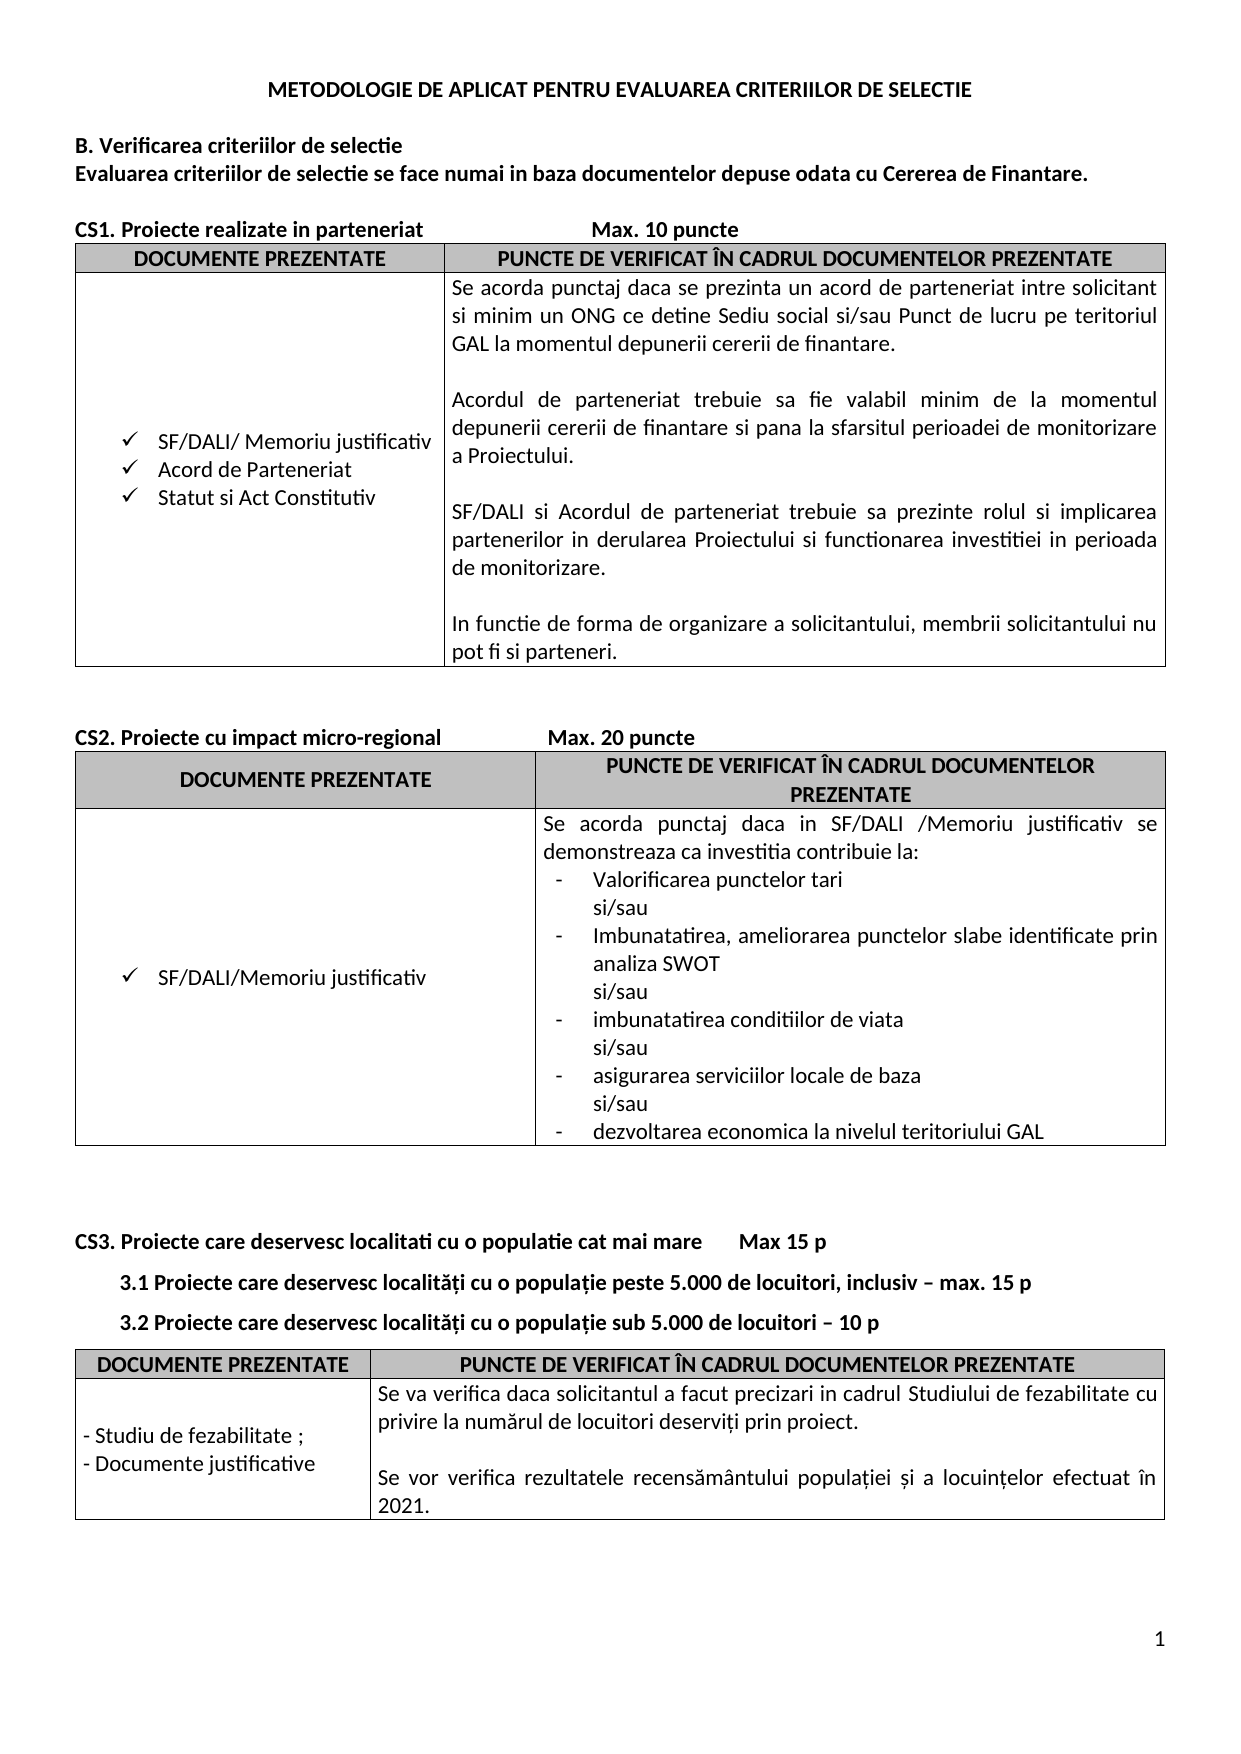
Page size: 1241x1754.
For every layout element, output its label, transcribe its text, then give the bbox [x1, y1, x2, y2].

text B. Verificarea criteriilor de selectie [75, 131, 1165, 159]
table_cell - Studiu de fezabilitate ; - Documente justificative [76, 1379, 370, 1519]
table_cell Se acorda punctaj daca in SF/DALI /Memoriu justificativ se demonstreaza ca investitia contribuie la: Valorificarea punctelor tari si/sau Imbunatatirea, ameliorarea punctelor slabe identificate prin analiza SWOT si/sau imbunatatirea conditiilor de viata si/sau asigurarea serviciilor locale de baza si/sau dezvoltarea economica la nivelul teritoriului GAL [536, 809, 1165, 1145]
table_header DOCUMENTE PREZENTATE [76, 752, 535, 808]
text 3.2 Proiecte care deservesc localităţi cu o populație sub 5.000 de locuitori – 10 p [119, 1308, 1165, 1336]
table_header DOCUMENTE PREZENTATE [76, 1350, 370, 1378]
table_cell Se va verifica daca solicitantul a facut precizari in cadrul Studiului de fezabilitate cu privire la numărul de locuitori deserviți prin proiect. Se vor verifica rezultatele recensământului populației și a locuințelor efectuat în 2021. [371, 1379, 1164, 1519]
table_header PUNCTE DE VERIFICAT ÎN CADRUL DOCUMENTELOR PREZENTATE [371, 1350, 1164, 1378]
text CS1. Proiecte realizate in parteneriat Max. 10 puncte [75, 215, 1165, 243]
table_header DOCUMENTE PREZENTATE [76, 244, 444, 272]
table_cell Se acorda punctaj daca se prezinta un acord de parteneriat intre solicitant si minim un ONG ce detine Sediu social si/sau Punct de lucru pe teritoriul GAL la momentul depunerii cererii de finantare. Acordul de parteneriat trebuie sa fie valabil minim de la momentul depunerii cererii de finantare si pana la sfarsitul perioadei de monitorizare a Proiectului. SF/DALI si Acordul de parteneriat trebuie sa prezinte rolul si implicarea partenerilor in derularea Proiectului si functionarea investitiei in perioada de monitorizare. In functie de forma de organizare a solicitantului, membrii solicitantului nu pot fi si parteneri. [445, 273, 1165, 666]
text CS2. Proiecte cu impact micro-regional Max. 20 puncte [75, 723, 1165, 751]
table_header PUNCTE DE VERIFICAT ÎN CADRUL DOCUMENTELOR PREZENTATE [536, 752, 1165, 808]
table_cell SF/DALI/Memoriu justificativ [76, 809, 535, 1145]
text 3.1 Proiecte care deservesc localităţi cu o populație peste 5.000 de locuitori, inclusiv – max. 15 p [119, 1268, 1165, 1296]
table_cell SF/DALI/ Memoriu justificativ Acord de Parteneriat Statut si Act Constitutiv [76, 273, 444, 666]
text CS3. Proiecte care deservesc localitati cu o populatie cat mai mare Max 15 p [75, 1227, 1165, 1255]
table_header PUNCTE DE VERIFICAT ÎN CADRUL DOCUMENTELOR PREZENTATE [445, 244, 1165, 272]
text Evaluarea criteriilor de selectie se face numai in baza documentelor depuse odata cu Cererea de Finantare. [75, 159, 1165, 187]
text METODOLOGIE DE APLICAT PENTRU EVALUAREA CRITERIILOR DE SELECTIE [75, 75, 1165, 103]
